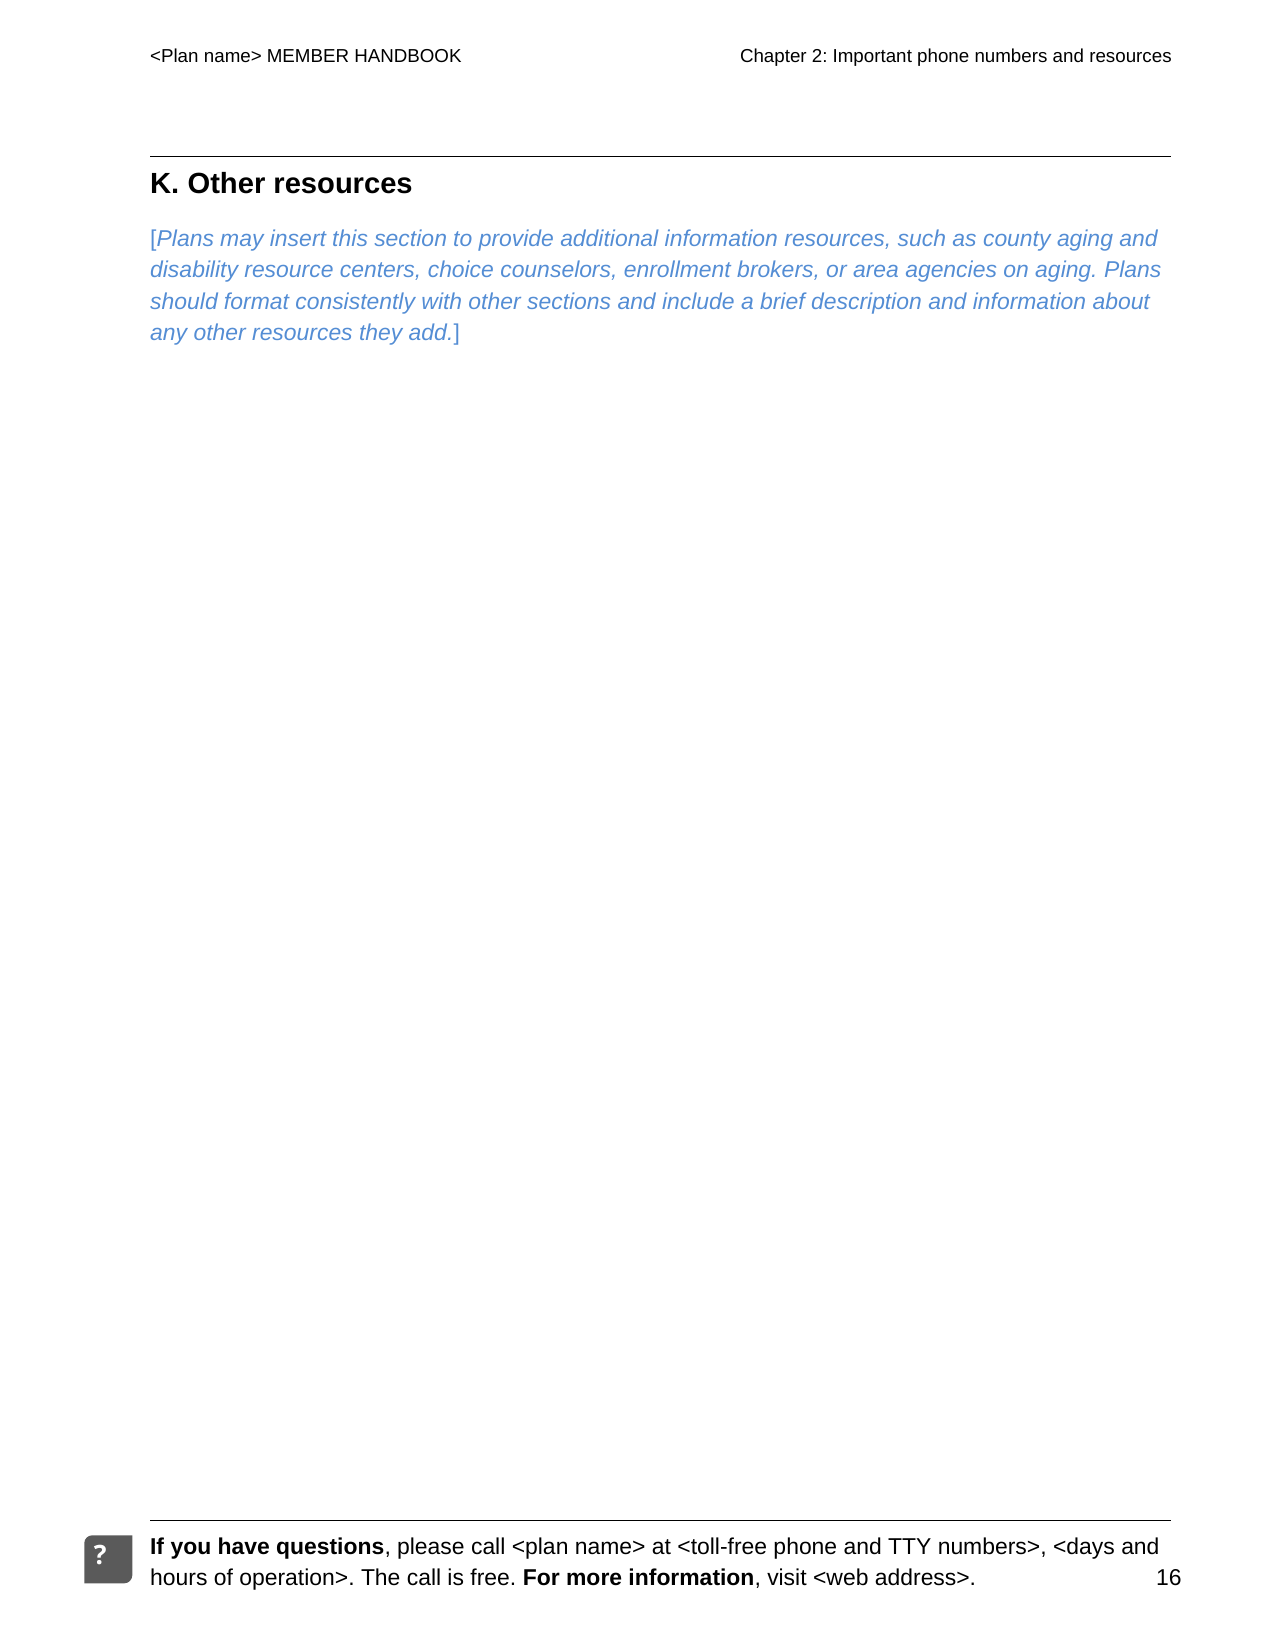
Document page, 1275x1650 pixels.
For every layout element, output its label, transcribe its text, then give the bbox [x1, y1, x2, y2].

subtitle Other resources [150, 157, 1171, 201]
text [Plans may insert this section to provide additional information resources, such as county aging and disability resource centers, choice counselors, enrollment brokers, or area agencies on aging. Plans should format consistently with other sections and include a brief description and information about any other resources they add.] [150, 222, 1171, 347]
